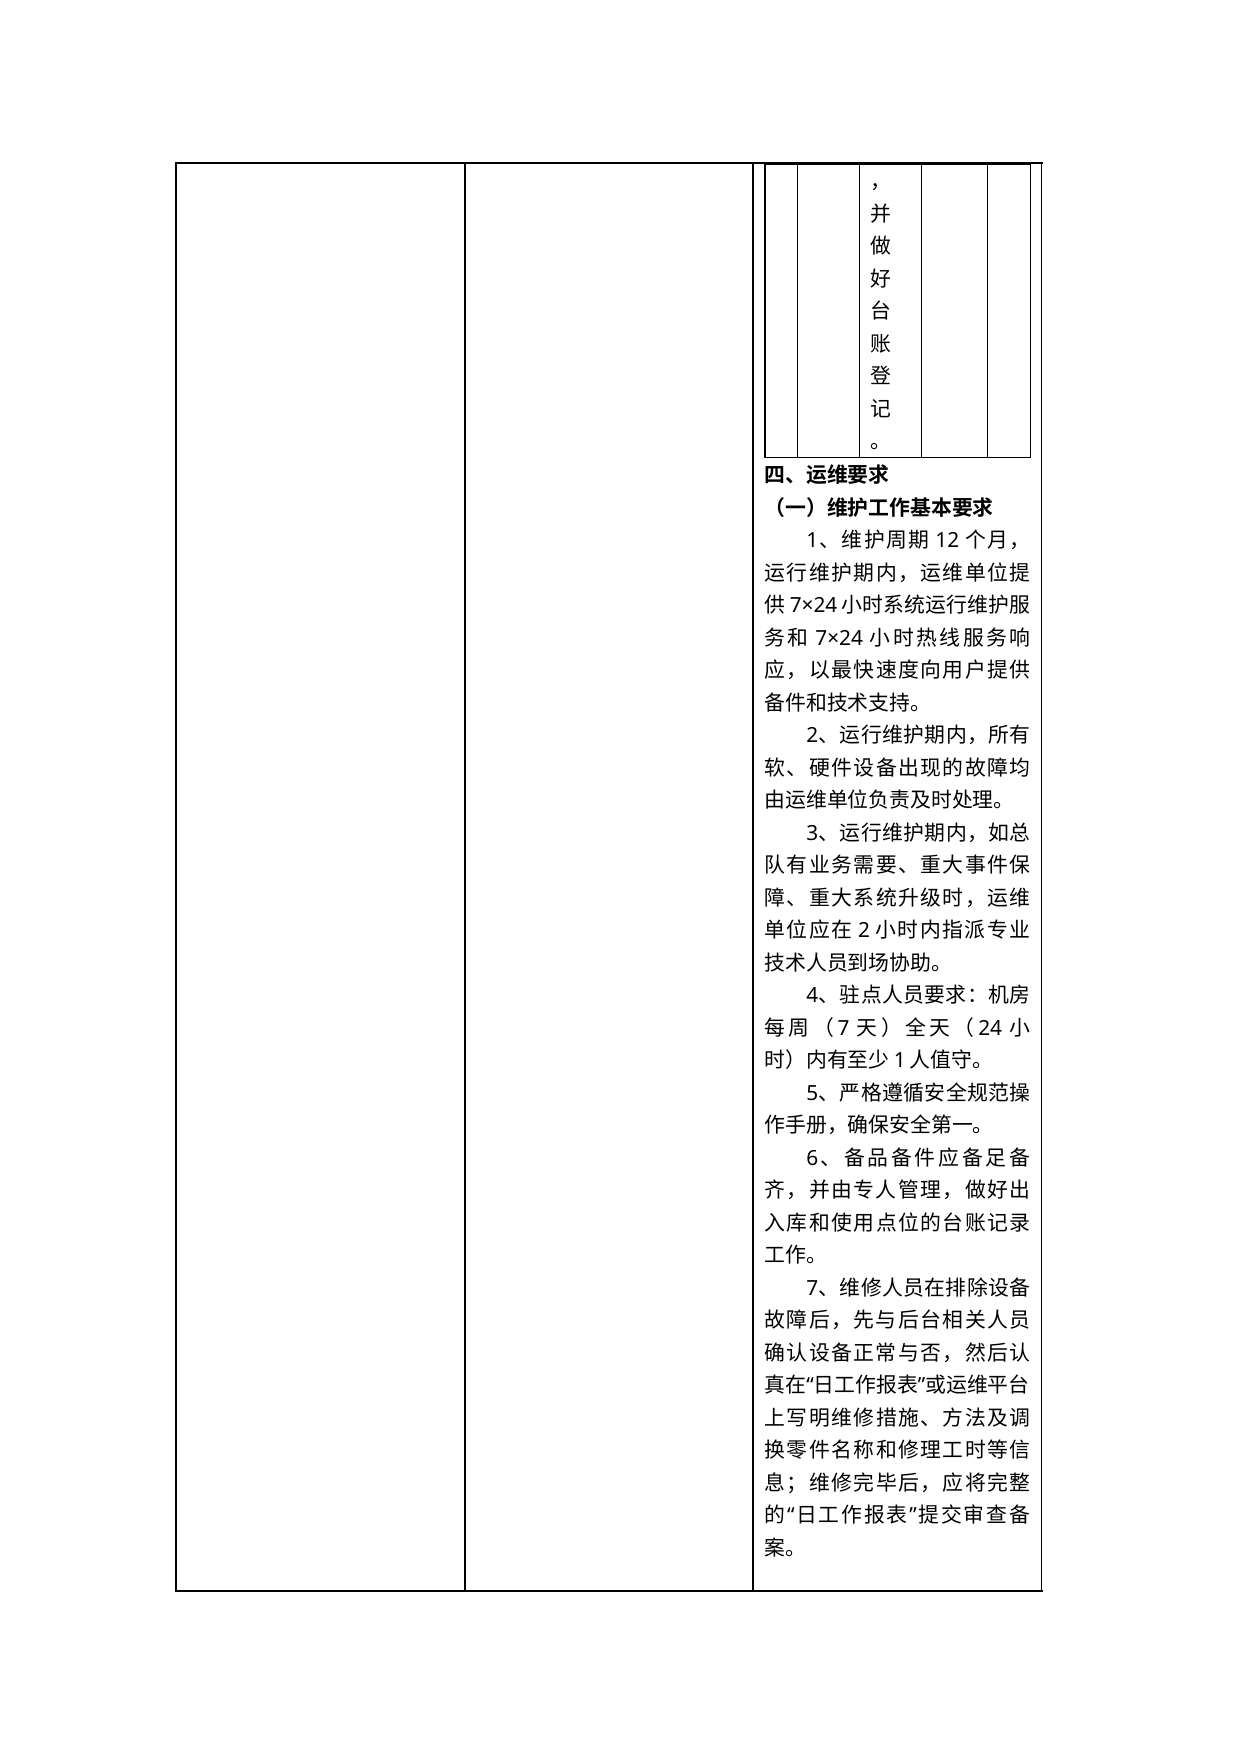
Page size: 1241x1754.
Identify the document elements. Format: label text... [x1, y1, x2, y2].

table_cell 1 [177, 164, 464, 1590]
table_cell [754, 164, 1041, 1590]
table_cell [466, 164, 752, 1590]
